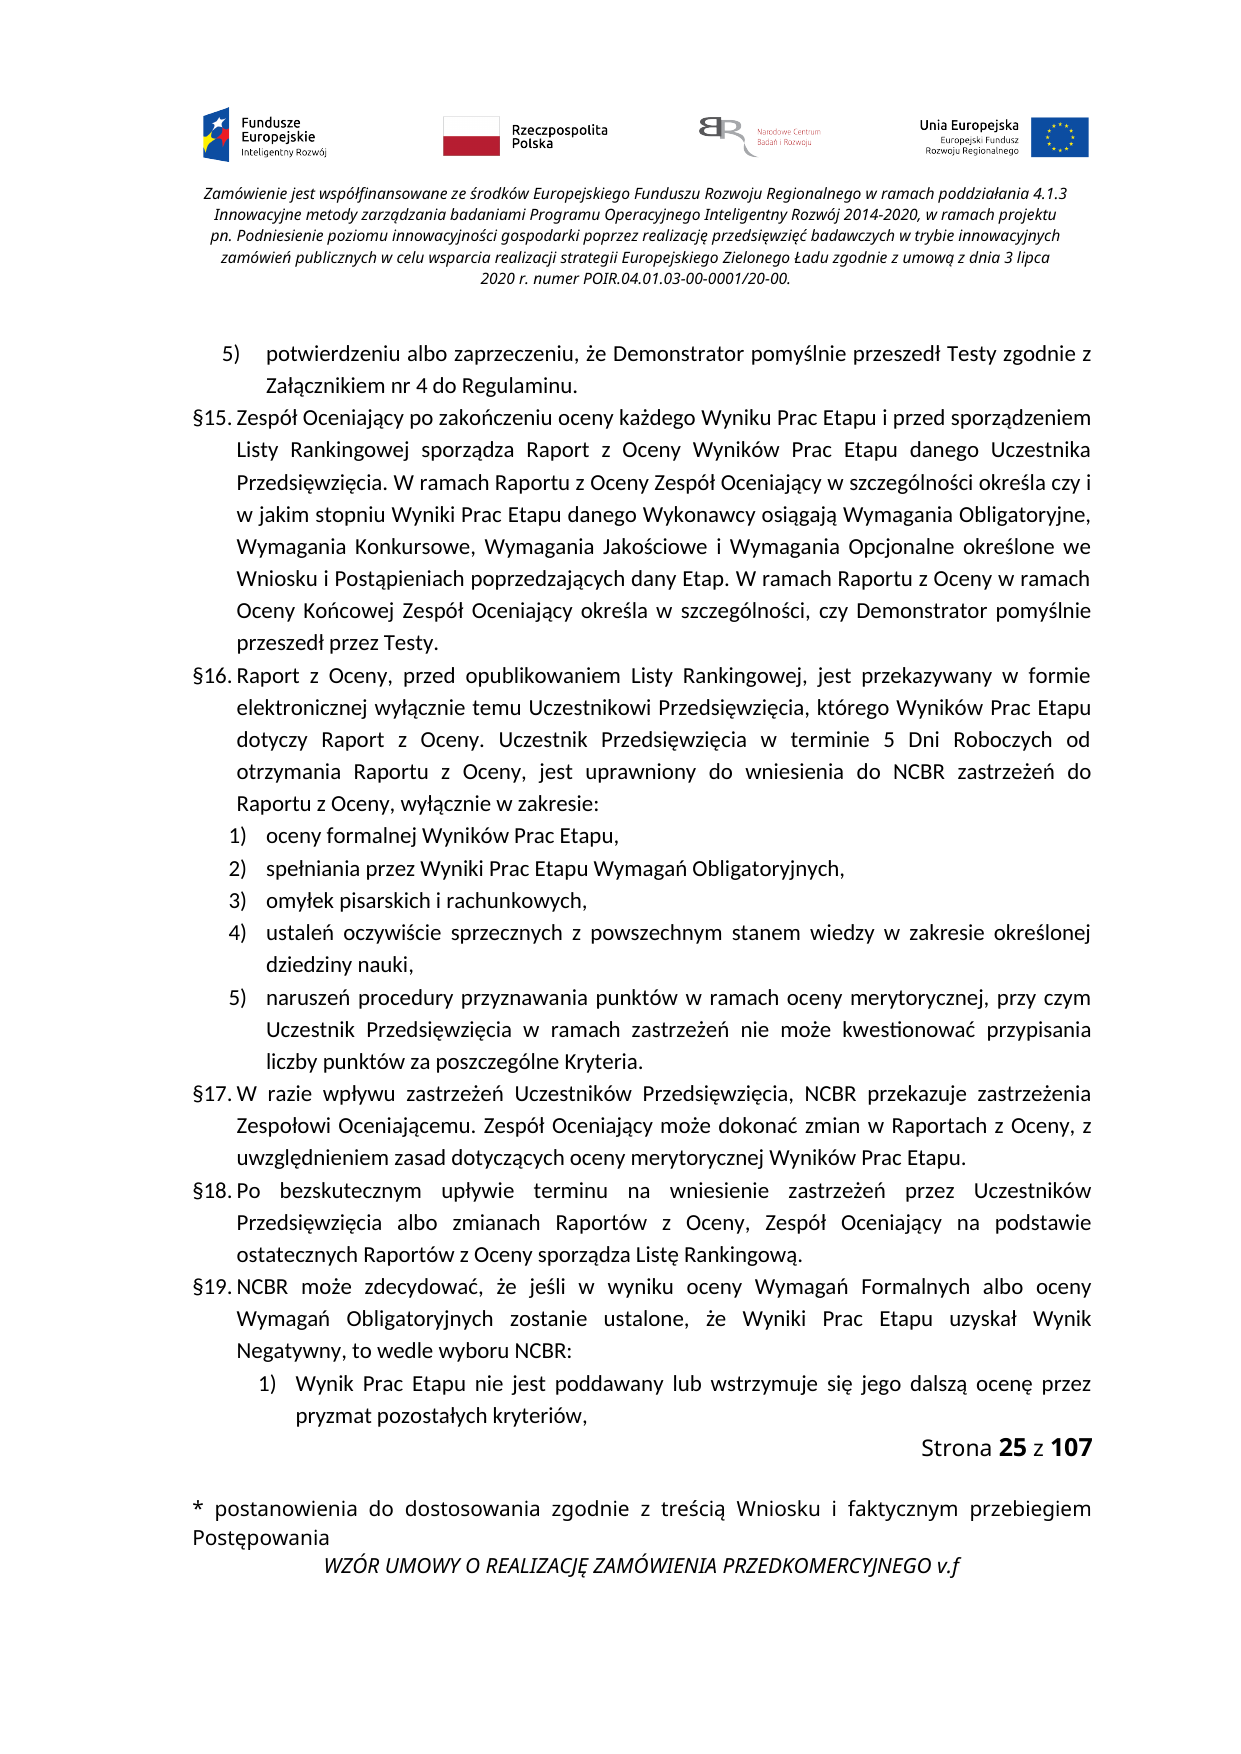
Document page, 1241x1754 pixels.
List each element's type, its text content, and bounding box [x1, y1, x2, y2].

list potwierdzeniu albo zaprzeczeniu, że Demonstrator pomyślnie przeszedł Testy zgodnie z Załącznikiem nr 4 do Regulaminu. [222, 339, 1093, 399]
list ustaleń oczywiście sprzecznych z powszechnym stanem wiedzy w zakresie określonej dziedziny nauki, [228, 918, 1093, 978]
list Raport z Oceny, przed opublikowaniem Listy Rankingowej, jest przekazywany w formie elektronicznej wyłącznie temu Uczestnikowi Przedsięwzięcia, którego Wyników Prac Etapu dotyczy Raport z Oceny. Uczestnik Przedsięwzięcia w terminie 5 Dni Roboczych od otrzymania Raportu z Oceny, jest uprawniony do wniesienia do NCBR zastrzeżeń do Raportu z Oceny, wyłącznie w zakresie: [192, 661, 1093, 817]
list Zespół Oceniający po zakończeniu oceny każdego Wyniku Prac Etapu i przed sporządzeniem Listy Rankingowej sporządza Raport z Oceny Wyników Prac Etapu danego Uczestnika Przedsięwzięcia. W ramach Raportu z Oceny Zespół Oceniający w szczególności określa czy i w jakim stopniu Wyniki Prac Etapu danego Wykonawcy osiągają Wymagania Obligatoryjne, Wymagania Konkursowe, Wymagania Jakościowe i Wymagania Opcjonalne określone we Wniosku i Postąpieniach poprzedzających dany Etap. W ramach Raportu z Oceny w ramach Oceny Końcowej Zespół Oceniający określa w szczególności, czy Demonstrator pomyślnie przeszedł przez Testy. [192, 403, 1093, 657]
list Wynik Prac Etapu nie jest poddawany lub wstrzymuje się jego dalszą ocenę przez pryzmat pozostałych kryteriów, [258, 1369, 1093, 1429]
list oceny formalnej Wyników Prac Etapu, [228, 822, 1093, 850]
list spełniania przez Wyniki Prac Etapu Wymagań Obligatoryjnych, [228, 854, 1093, 882]
list naruszeń procedury przyznawania punktów w ramach oceny merytorycznej, przy czym Uczestnik Przedsięwzięcia w ramach zastrzeżeń nie może kwestionować przypisania liczby punktów za poszczególne Kryteria. [228, 983, 1093, 1075]
picture [203, 107, 1089, 162]
list W razie wpływu zastrzeżeń Uczestników Przedsięwzięcia, NCBR przekazuje zastrzeżenia Zespołowi Oceniającemu. Zespół Oceniający może dokonać zmian w Raportach z Oceny, z uwzględnieniem zasad dotyczących oceny merytorycznej Wyników Prac Etapu. [192, 1079, 1093, 1172]
list NCBR może zdecydować, że jeśli w wyniku oceny Wymagań Formalnych albo oceny Wymagań Obligatoryjnych zostanie ustalone, że Wyniki Prac Etapu uzyskał Wynik Negatywny, to wedle wyboru NCBR: [192, 1272, 1093, 1365]
list Po bezskutecznym upływie terminu na wniesienie zastrzeżeń przez Uczestników Przedsięwzięcia albo zmianach Raportów z Oceny, Zespół Oceniający na podstawie ostatecznych Raportów z Oceny sporządza Listę Rankingową. [192, 1176, 1093, 1268]
list omyłek pisarskich i rachunkowych, [228, 886, 1093, 914]
